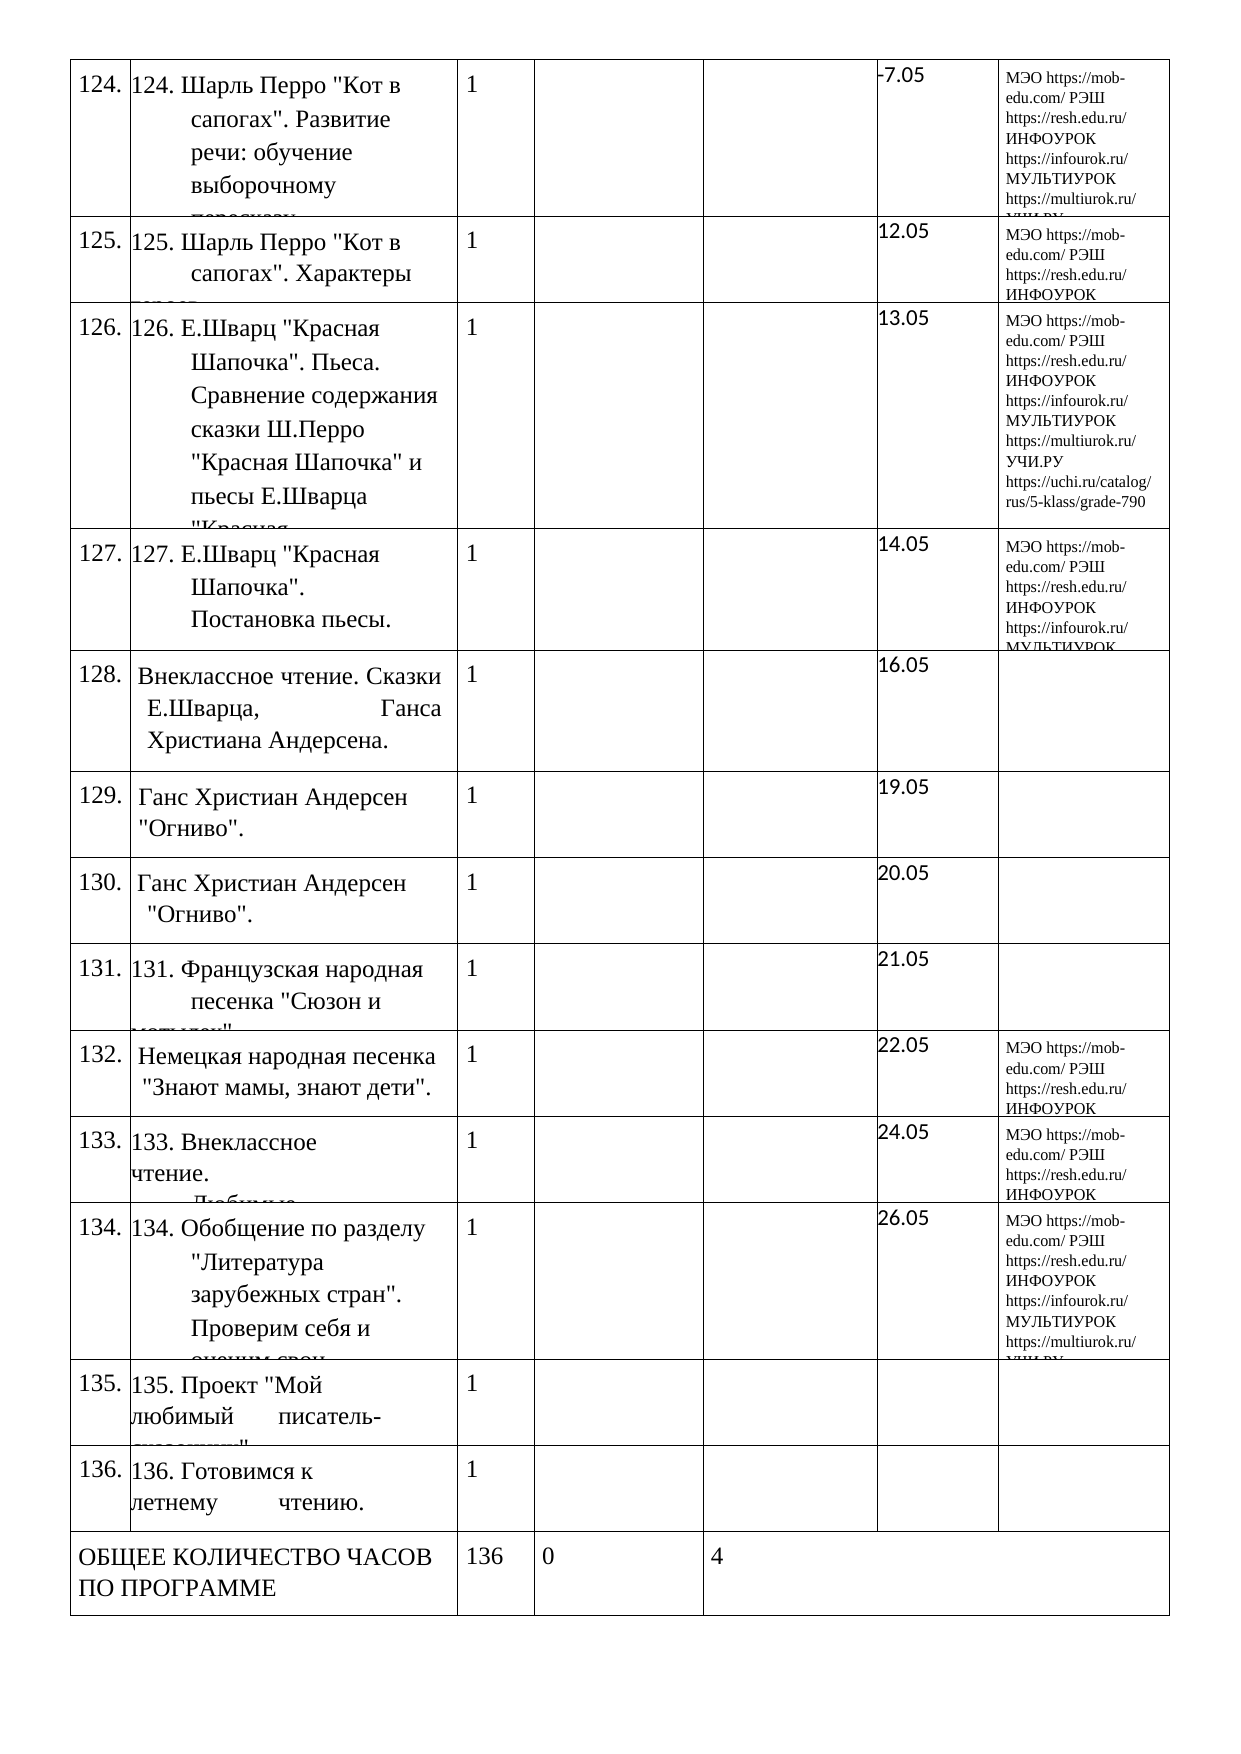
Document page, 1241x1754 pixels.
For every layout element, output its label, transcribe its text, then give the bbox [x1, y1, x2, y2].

table_cell 135. [71, 1360, 130, 1445]
table_cell 1 [458, 529, 534, 649]
table_cell [704, 858, 877, 943]
table_cell 1 [458, 303, 534, 528]
table_cell 135. Проект "Мой любимый писатель-сказочник". [131, 1360, 457, 1445]
table_cell [704, 1031, 877, 1116]
table_cell 134. [71, 1203, 130, 1358]
table_cell [535, 1446, 703, 1531]
table_cell [704, 944, 877, 1029]
table_cell [704, 303, 877, 528]
table_cell 22.05 [878, 1031, 998, 1116]
table_cell 127. Е.Шварц "Красная Шапочка". Постановка пьесы. [131, 529, 457, 649]
table_cell [999, 944, 1169, 1029]
table_header МЭО https://mob-edu.com/ РЭШ https://resh.edu.ru/ ИНФОУРОК https://infourok.ru/ МУЛЬТИУРОК https://multiurok.ru/ УЧИ.РУ https://uchi.ru/catalog/rus/5-klass/grade-790 [999, 60, 1169, 216]
table_cell [878, 1446, 998, 1531]
table_cell [999, 772, 1169, 857]
table_cell [999, 1360, 1169, 1445]
table_cell 132. [71, 1031, 130, 1116]
table_cell Ганс Христиан Андерсен "Огниво". [131, 772, 457, 857]
table_cell [535, 1203, 703, 1358]
table_cell [535, 1117, 703, 1202]
table_cell 133. Внеклассное чтение. Любимые сказки. [131, 1117, 457, 1202]
table_cell 125. [71, 217, 130, 302]
table_cell 127. [71, 529, 130, 649]
table_cell [999, 858, 1169, 943]
table_cell [535, 772, 703, 857]
table_cell [704, 1360, 877, 1445]
table_header -7.05 [878, 60, 998, 216]
table_header [704, 60, 877, 216]
table_cell 12.05 [878, 217, 998, 302]
table_cell 26.05 [878, 1203, 998, 1358]
table_cell [704, 772, 877, 857]
table_cell 1 [458, 1360, 534, 1445]
table_cell 1 [458, 1031, 534, 1116]
table_cell 0 [535, 1532, 703, 1615]
table_cell 134. Обобщение по разделу "Литература зарубежных стран". Проверим себя и оценим свои достижения. [131, 1203, 457, 1358]
table_cell 129. [71, 772, 130, 857]
table_cell 131. Французская народная песенка "Сюзон и мотылек". [131, 944, 457, 1029]
table_header [535, 60, 703, 216]
table_cell [535, 858, 703, 943]
table_cell 133. [71, 1117, 130, 1202]
table_cell 131. [71, 944, 130, 1029]
table_cell [535, 303, 703, 528]
table_cell [704, 1117, 877, 1202]
table_cell 1 [458, 1203, 534, 1358]
table_cell 125. Шарль Перро "Кот в сапогах". Характеры героев. [131, 217, 457, 302]
table_cell 16.05 [878, 651, 998, 771]
table_cell 128. [71, 651, 130, 771]
table_cell [704, 651, 877, 771]
table_cell 136. [71, 1446, 130, 1531]
table_cell 1 [458, 1117, 534, 1202]
table_cell 4 [704, 1532, 1169, 1615]
table_cell 1 [458, 944, 534, 1029]
table_cell 1 [458, 772, 534, 857]
table_cell [535, 651, 703, 771]
table_cell 126. Е.Шварц "Красная Шапочка". Пьеса. Сравнение содержания сказки Ш.Перро "Красная Шапочка" и пьесы Е.Шварца "Красная Шапочка". [131, 303, 457, 528]
table_cell [999, 1446, 1169, 1531]
table_cell Немецкая народная песенка "Знают мамы, знают дети". [131, 1031, 457, 1116]
table_cell [878, 1360, 998, 1445]
table_cell [704, 1203, 877, 1358]
table_cell 1 [458, 217, 534, 302]
table_cell [535, 529, 703, 649]
table_cell Внеклассное чтение. Сказки Е.Шварца, Ганса Христиана Андерсена. [131, 651, 457, 771]
table_cell 136 [458, 1532, 534, 1615]
table_cell ОБЩЕЕ КОЛИЧЕСТВО ЧАСОВ ПО ПРОГРАММЕ [71, 1532, 457, 1615]
table_cell 20.05 [878, 858, 998, 943]
table_cell 136. Готовимся к летнему чтению. [131, 1446, 457, 1531]
table_cell [535, 217, 703, 302]
table_header 124. Шарль Перро "Кот в сапогах". Развитие речи: обучение выборочному пересказу. [131, 60, 457, 216]
table_cell [999, 651, 1169, 771]
table_header 124. [71, 60, 130, 216]
table_cell Ганс Христиан Андерсен "Огниво". [131, 858, 457, 943]
table_cell 21.05 [878, 944, 998, 1029]
table_cell 1 [458, 651, 534, 771]
table_cell 126. [71, 303, 130, 528]
table_cell [704, 1446, 877, 1531]
table_cell [704, 217, 877, 302]
table_cell 24.05 [878, 1117, 998, 1202]
table_cell 1 [458, 1446, 534, 1531]
table_cell [704, 529, 877, 649]
table_header 1 [458, 60, 534, 216]
table_cell [535, 944, 703, 1029]
table_cell 13.05 [878, 303, 998, 528]
table_cell 14.05 [878, 529, 998, 649]
table_cell 1 [458, 858, 534, 943]
table_cell 130. [71, 858, 130, 943]
table_cell 19.05 [878, 772, 998, 857]
table_cell [535, 1031, 703, 1116]
table_cell [535, 1360, 703, 1445]
